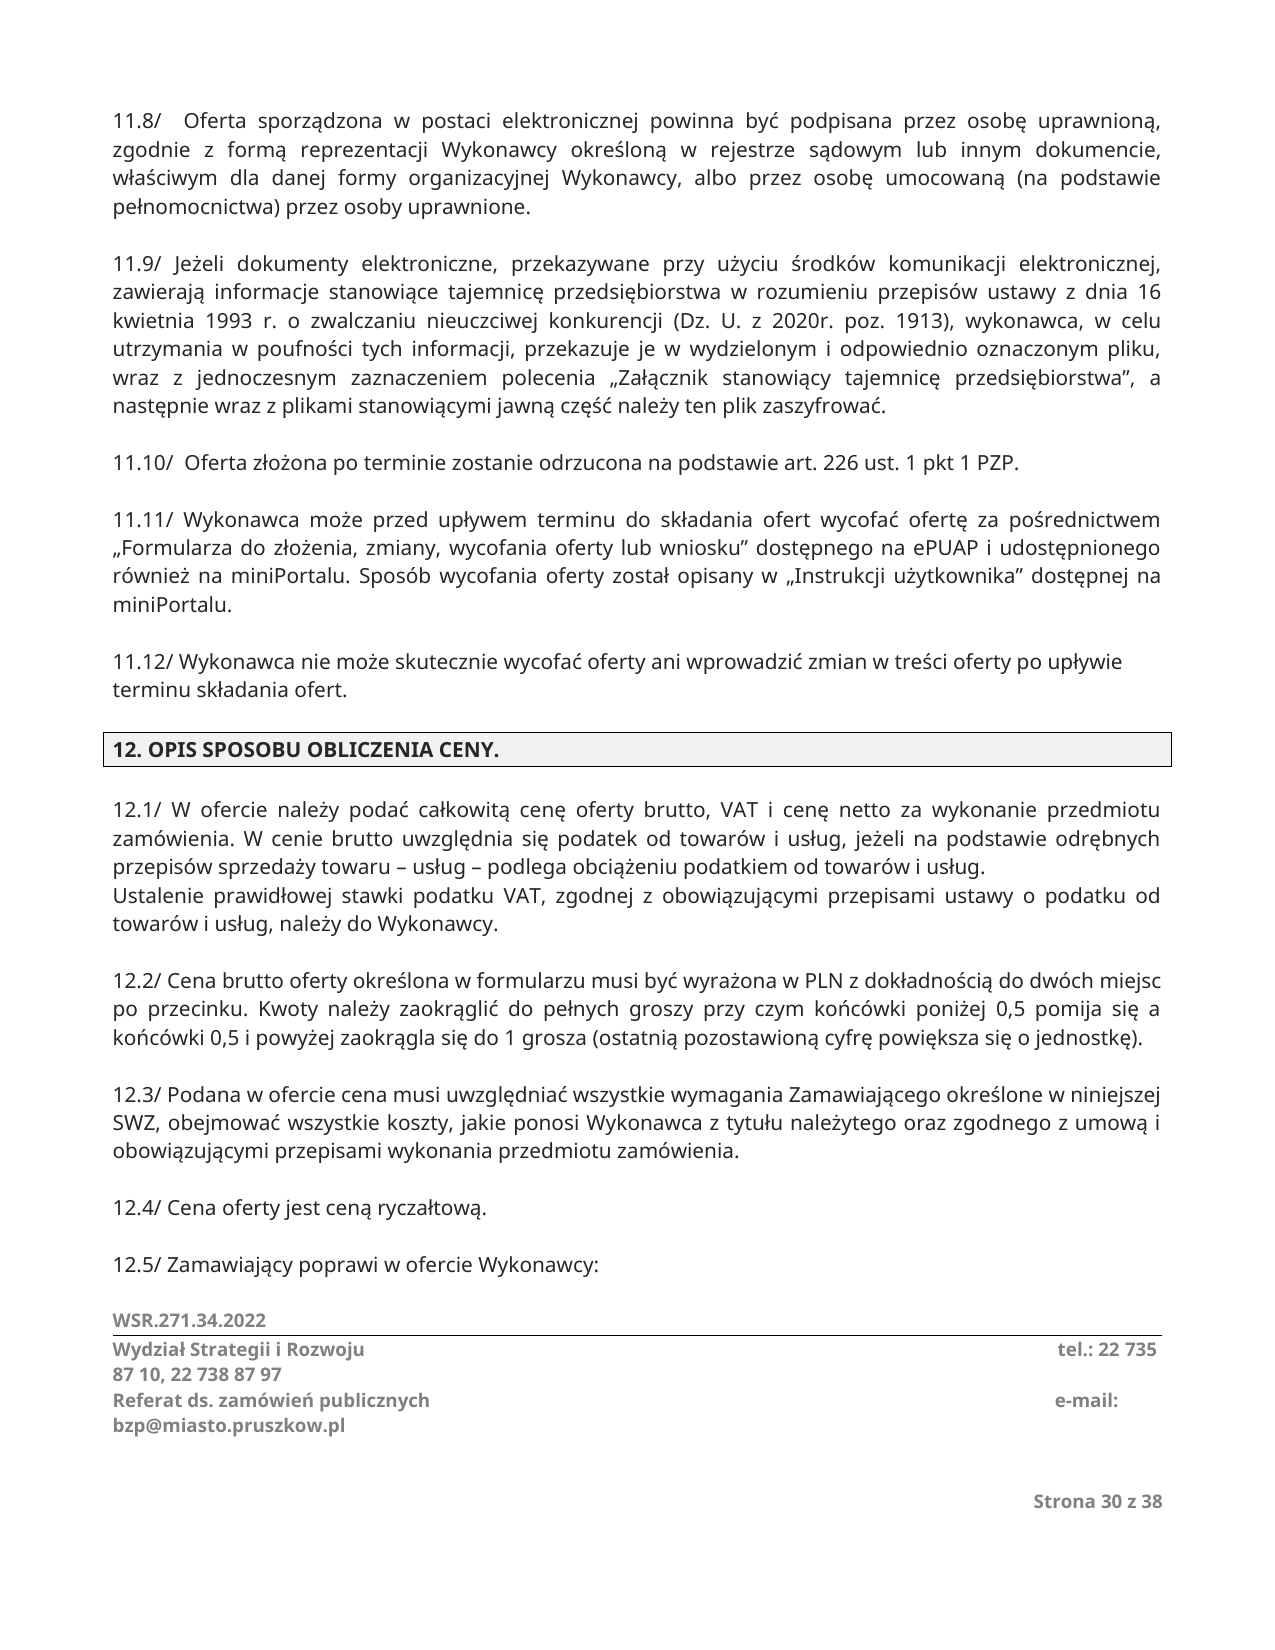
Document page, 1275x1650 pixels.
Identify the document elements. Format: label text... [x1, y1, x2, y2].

text 12.5/ Zamawiający poprawi w ofercie Wykonawcy: [112, 1250, 1162, 1279]
text 11.12/ Wykonawca nie może skutecznie wycofać oferty ani wprowadzić zmian w treści oferty po upływie terminu składania ofert. [112, 647, 1162, 704]
text 12.4/ Cena oferty jest ceną ryczałtową. [112, 1193, 1162, 1222]
text 12.3/ Podana w ofercie cena musi uwzględniać wszystkie wymagania Zamawiającego określone w niniejszej SWZ, obejmować wszystkie koszty, jakie ponosi Wykonawca z tytułu należytego oraz zgodnego z umową i obowiązującymi przepisami wykonania przedmiotu zamówienia. [112, 1080, 1162, 1165]
text 11.8/ Oferta sporządzona w postaci elektronicznej powinna być podpisana przez osobę uprawnioną, zgodnie z formą reprezentacji Wykonawcy określoną w rejestrze sądowym lub innym dokumencie, właściwym dla danej formy organizacyjnej Wykonawcy, albo przez osobę umocowaną (na podstawie pełnomocnictwa) przez osoby uprawnione. [112, 107, 1162, 220]
text 12.2/ Cena brutto oferty określona w formularzu musi być wyrażona w PLN z dokładnością do dwóch miejsc po przecinku. Kwoty należy zaokrąglić do pełnych groszy przy czym końcówki poniżej 0,5 pomija się a końcówki 0,5 i powyżej zaokrągla się do 1 grosza (ostatnią pozostawioną cyfrę powiększa się o jednostkę). [112, 966, 1162, 1051]
text 11.9/ Jeżeli dokumenty elektroniczne, przekazywane przy użyciu środków komunikacji elektronicznej, zawierają informacje stanowiące tajemnicę przedsiębiorstwa w rozumieniu przepisów ustawy z dnia 16 kwietnia 1993 r. o zwalczaniu nieuczciwej konkurencji (Dz. U. z 2020r. poz. 1913), wykonawca, w celu utrzymania w poufności tych informacji, przekazuje je w wydzielonym i odpowiednio oznaczonym pliku, wraz z jednoczesnym zaznaczeniem polecenia „Załącznik stanowiący tajemnicę przedsiębiorstwa”, a następnie wraz z plikami stanowiącymi jawną część należy ten plik zaszyfrować. [112, 249, 1162, 419]
text 11.11/ Wykonawca może przed upływem terminu do składania ofert wycofać ofertę za pośrednictwem „Formularza do złożenia, zmiany, wycofania oferty lub wniosku” dostępnego na ePUAP i udostępnionego również na miniPortalu. Sposób wycofania oferty został opisany w „Instrukcji użytkownika” dostępnej na miniPortalu. [112, 505, 1162, 618]
text 12. OPIS SPOSOBU OBLICZENIA CENY. [104, 733, 1171, 766]
text 12.1/ W ofercie należy podać całkowitą cenę oferty brutto, VAT i cenę netto za wykonanie przedmiotu zamówienia. W cenie brutto uwzględnia się podatek od towarów i usług, jeżeli na podstawie odrębnych przepisów sprzedaży towaru – usług – podlega obciążeniu podatkiem od towarów i usług. [112, 795, 1162, 881]
text 11.10/ Oferta złożona po terminie zostanie odrzucona na podstawie art. 226 ust. 1 pkt 1 PZP. [112, 448, 1162, 476]
text Ustalenie prawidłowej stawki podatku VAT, zgodnej z obowiązującymi przepisami ustawy o podatku od towarów i usług, należy do Wykonawcy. [112, 881, 1162, 938]
